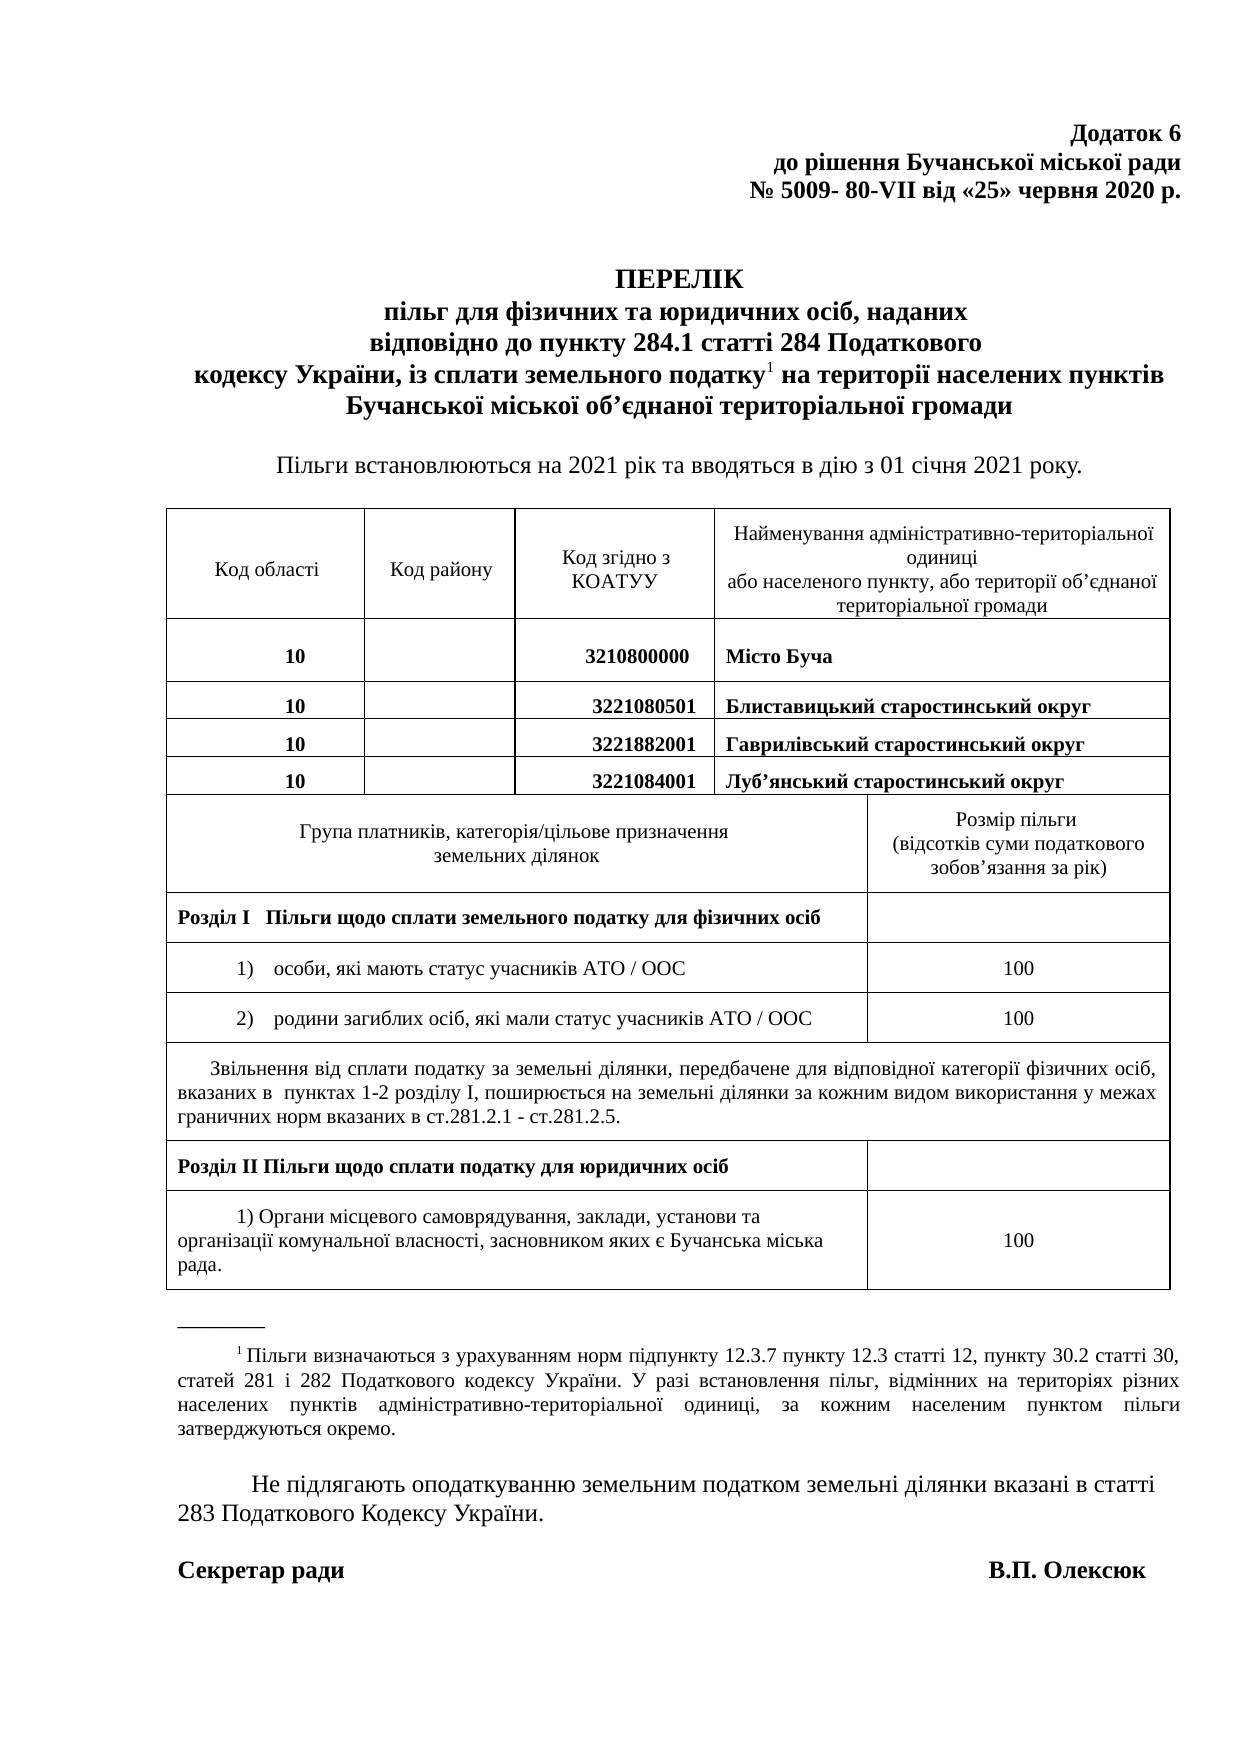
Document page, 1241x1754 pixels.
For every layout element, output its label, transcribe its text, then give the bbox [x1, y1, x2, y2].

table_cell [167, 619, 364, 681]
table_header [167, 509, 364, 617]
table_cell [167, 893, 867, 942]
text ПЕРЕЛІК пільг для фізичних та юридичних осіб, наданих відповідно до пункту 284.1 статті 284 Податкового кодексу України, із сплати земельного податку1 на території населених пунктів Бучанської міської об’єднаної територіальної громади [177, 262, 1181, 421]
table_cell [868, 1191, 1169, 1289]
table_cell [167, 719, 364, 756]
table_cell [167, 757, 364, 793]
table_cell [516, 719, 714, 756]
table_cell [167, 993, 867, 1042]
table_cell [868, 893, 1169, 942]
text Додаток 6 до рішення Бучанської міської ради [561, 118, 1181, 176]
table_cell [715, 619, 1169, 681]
text Секретар ради В.П. Олексюк [177, 1556, 1181, 1584]
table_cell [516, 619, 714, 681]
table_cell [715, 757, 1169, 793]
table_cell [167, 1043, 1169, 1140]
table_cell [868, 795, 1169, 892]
text № 5009- 80-VII від «25» червня 2020 р. [561, 176, 1181, 204]
text _______ [177, 1302, 1181, 1331]
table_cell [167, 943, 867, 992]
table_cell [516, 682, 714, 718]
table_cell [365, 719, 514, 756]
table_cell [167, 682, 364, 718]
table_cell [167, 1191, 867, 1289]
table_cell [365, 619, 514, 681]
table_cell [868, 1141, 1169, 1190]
text Не підлягають оподаткуванню земельним податком земельні ділянки вказані в статті 283 Податкового Кодексу України. [177, 1469, 1181, 1526]
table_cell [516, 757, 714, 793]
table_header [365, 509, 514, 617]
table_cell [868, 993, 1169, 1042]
text Пільги встановлюються на 2021 рік та вводяться в дію з 01 січня 2021 року. [177, 450, 1181, 478]
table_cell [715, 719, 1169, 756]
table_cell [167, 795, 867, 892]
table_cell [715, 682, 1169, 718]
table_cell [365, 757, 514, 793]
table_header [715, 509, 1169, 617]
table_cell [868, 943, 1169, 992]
text 1 Пільги визначаються з урахуванням норм підпункту 12.3.7 пункту 12.3 статті 12, пункту 30.2 статті 30, статей 281 і 282 Податкового кодексу України. У разі встановлення пільг, відмінних на територіях різних населених пунктів адміністративно-територіальної одиниці, за кожним населеним пунктом пільги затверджуються окремо. [177, 1343, 1181, 1440]
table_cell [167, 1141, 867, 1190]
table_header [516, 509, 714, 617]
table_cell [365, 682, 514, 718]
